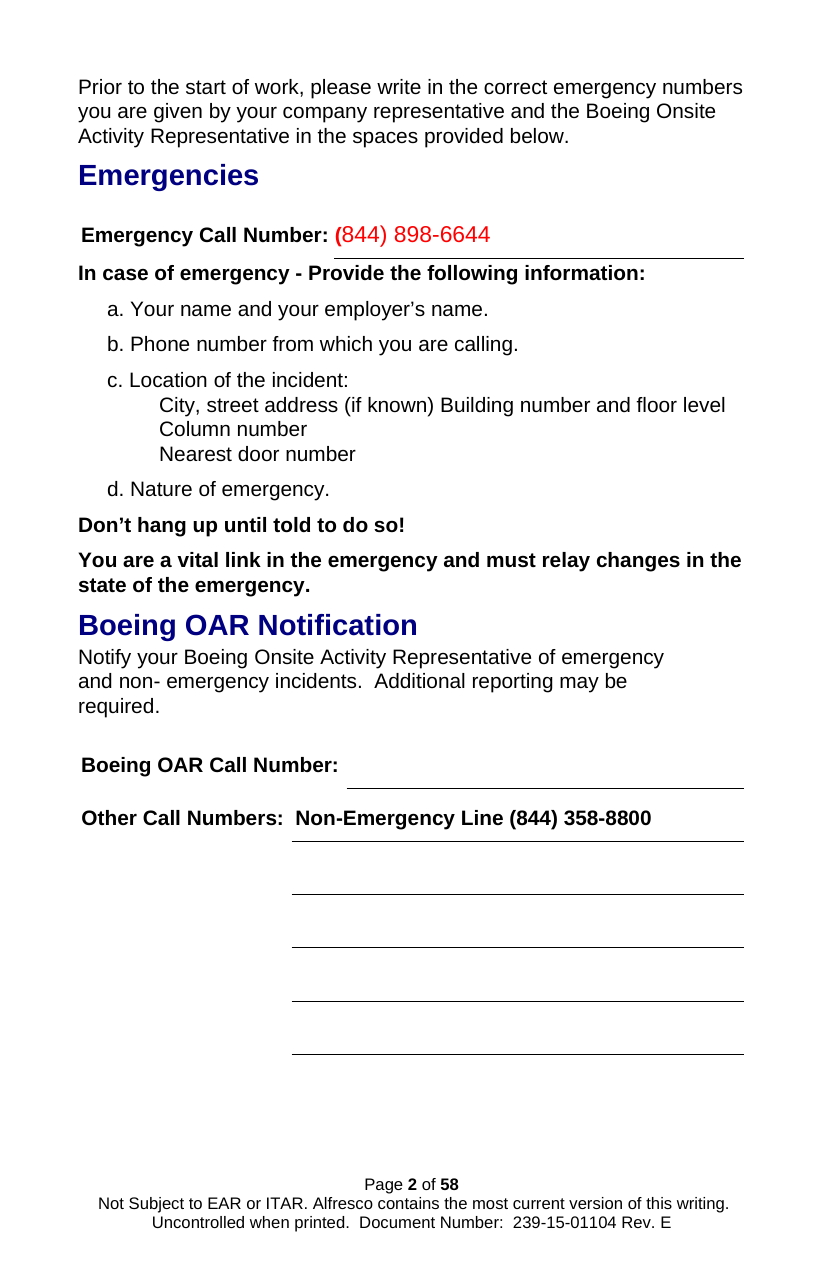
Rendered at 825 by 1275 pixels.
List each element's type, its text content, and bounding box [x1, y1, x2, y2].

text Nearest door number [159, 442, 760, 466]
subtitle You are a vital link in the emergency and must relay changes in the state of the emergency. [78, 548, 744, 597]
list Location of the incident: [107, 367, 760, 391]
subtitle Other Call Numbers: Non-Emergency Line (844) 358-8800 [81, 806, 760, 830]
subtitle In case of emergency - Provide the following information: [78, 261, 760, 285]
subtitle Don’t hang up until told to do so! [78, 513, 760, 537]
subtitle Boeing OAR Call Number: [81, 753, 760, 777]
subtitle Emergency Call Number: (844) 898-6644 [81, 221, 760, 247]
text Prior to the start of work, please write in the correct emergency numbers you are given by your company representative and the Boeing Onsite Activity Representative in the spaces provided below. [78, 75, 746, 148]
text City, street address (if known) Building number and floor level Column number [159, 392, 728, 441]
text Boeing OAR Notification [78, 608, 760, 642]
text Notify your Boeing Onsite Activity Representative of emergency and non- emergency incidents. Additional reporting may be required. [78, 644, 704, 718]
list Phone number from which you are calling. [107, 332, 760, 356]
list Your name and your employer’s name. [107, 297, 760, 321]
list Nature of emergency. [107, 477, 760, 501]
text Emergencies [78, 158, 760, 192]
